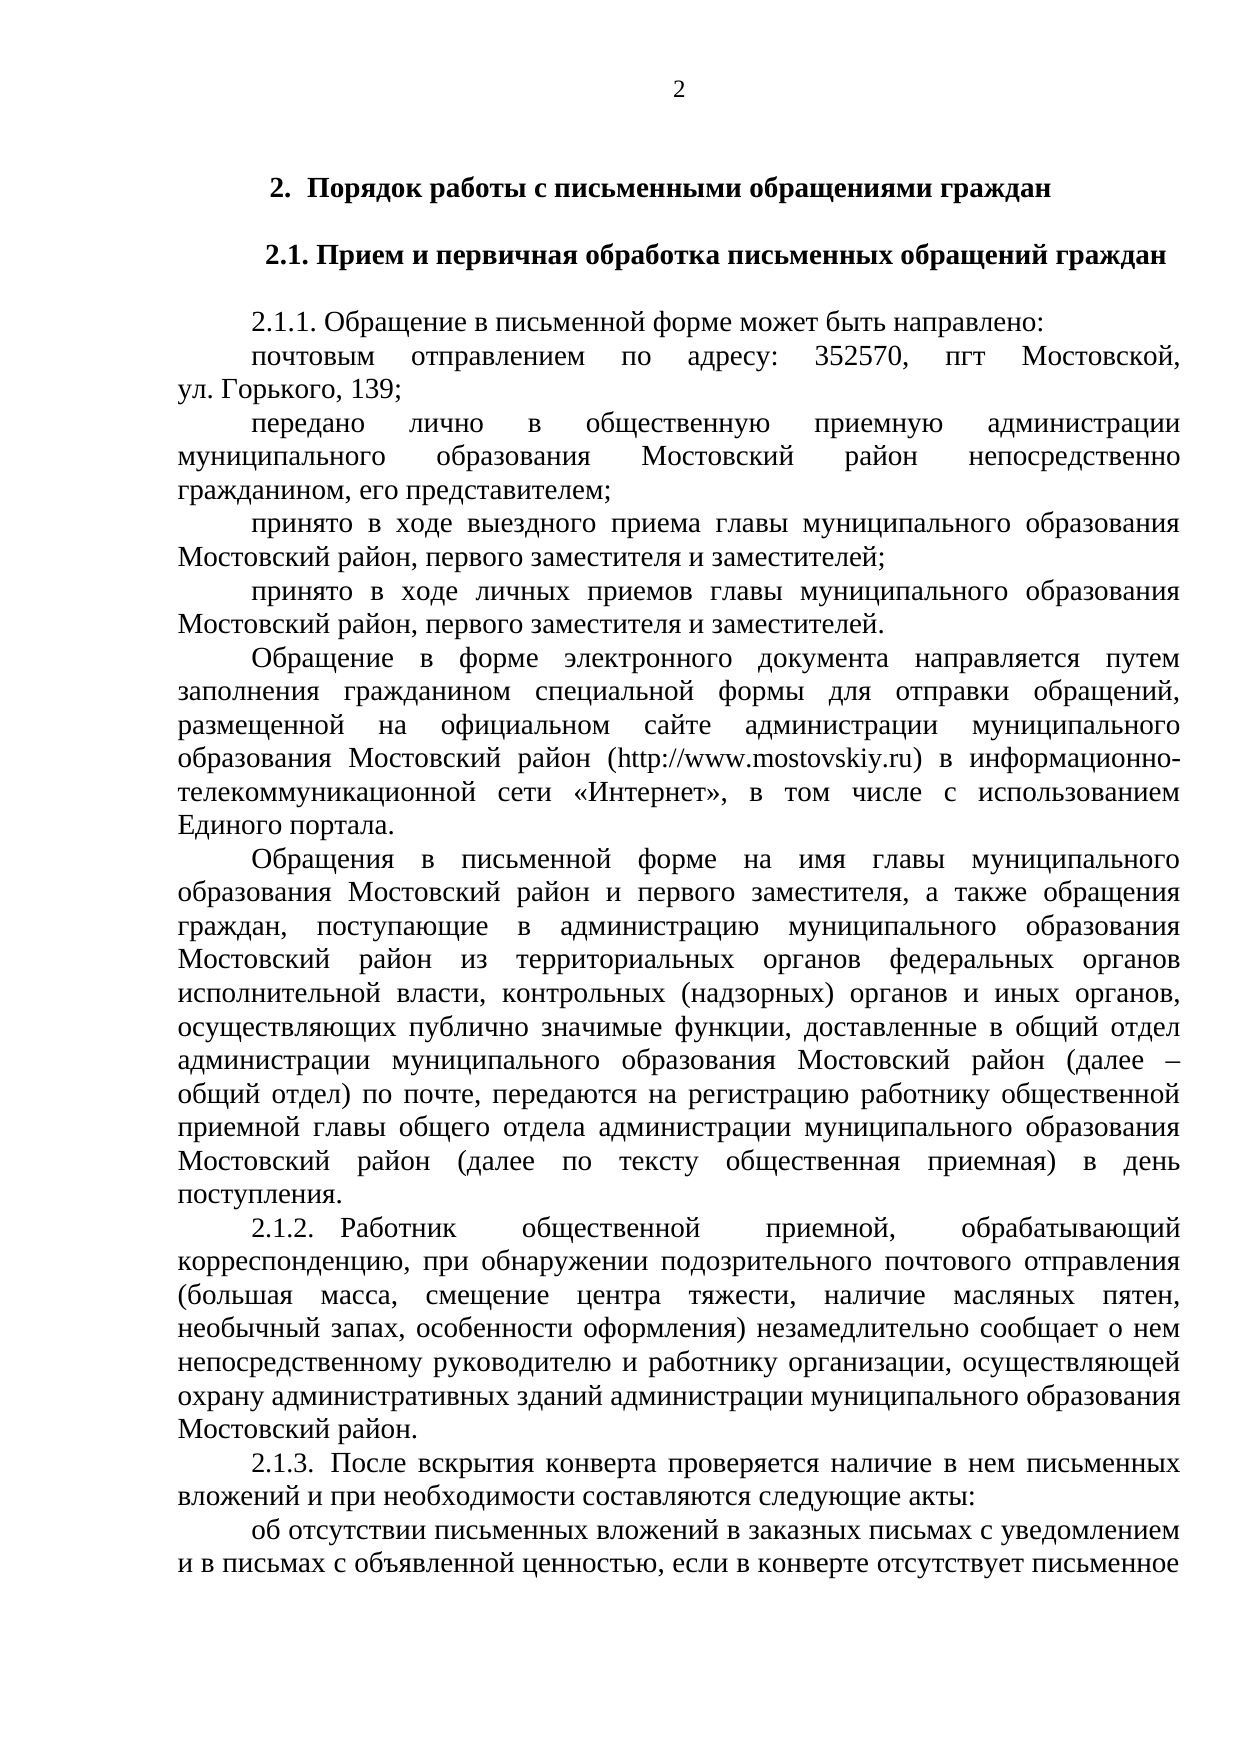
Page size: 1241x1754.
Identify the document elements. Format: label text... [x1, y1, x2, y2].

list Работник общественной приемной, обрабатывающий корреспонденцию, при обнаружении подозрительного почтового отправления (большая масса, смещение центра тяжести, наличие масляных пятен, необычный запах, особенности оформления) незамедлительно сообщает о нем непосредственному руководителю и работнику организации, осуществляющей охрану административных зданий администрации муниципального образования Мостовский район. [177, 1210, 1181, 1445]
text принято в ходе личных приемов главы муниципального образования Мостовский район, первого заместителя и заместителей. [177, 573, 1181, 640]
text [177, 1512, 1181, 1579]
text 2.1.1. Обращение в письменной форме может быть направлено: [177, 304, 1181, 338]
text принято в ходе выездного приема главы муниципального образования Мостовский район, первого заместителя и заместителей; [177, 506, 1181, 573]
text Обращения в письменной форме на имя главы муниципального образования Мостовский район и первого заместителя, а также обращения граждан, поступающие в администрацию муниципального образования Мостовский район из территориальных органов федеральных органов исполнительной власти, контрольных (надзорных) органов и иных органов, осуществляющих публично значимые функции, доставленные в общий отдел администрации муниципального образования Мостовский район (далее – общий отдел) по почте, передаются на регистрацию работнику общественной приемной главы общего отдела администрации муниципального образования Мостовский район (далее по тексту общественная приемная) в день поступления. [177, 841, 1181, 1210]
text передано лично в общественную приемную администрации муниципального образования Мостовский район непосредственно гражданином, его представителем; [177, 405, 1181, 506]
text почтовым отправлением по адресу: 352570, пгт Мостовской, ул. Горького, 139; [177, 338, 1181, 405]
text Обращение в форме электронного документа направляется путем заполнения гражданином специальной формы для отправки обращений, размещенной на официальном сайте администрации муниципального образования Мостовский район (http://www.mostovskiy.ru) в информационно-телекоммуникационной сети «Интернет», в том числе с использованием Единого портала. [177, 640, 1181, 841]
list После вскрытия конверта проверяется наличие в нем письменных вложений и при необходимости составляются следующие акты: [177, 1445, 1181, 1512]
list Порядок работы с письменными обращениями граждан [140, 170, 1181, 204]
text 2.1. Прием и первичная обработка письменных обращений граждан [177, 237, 1181, 271]
